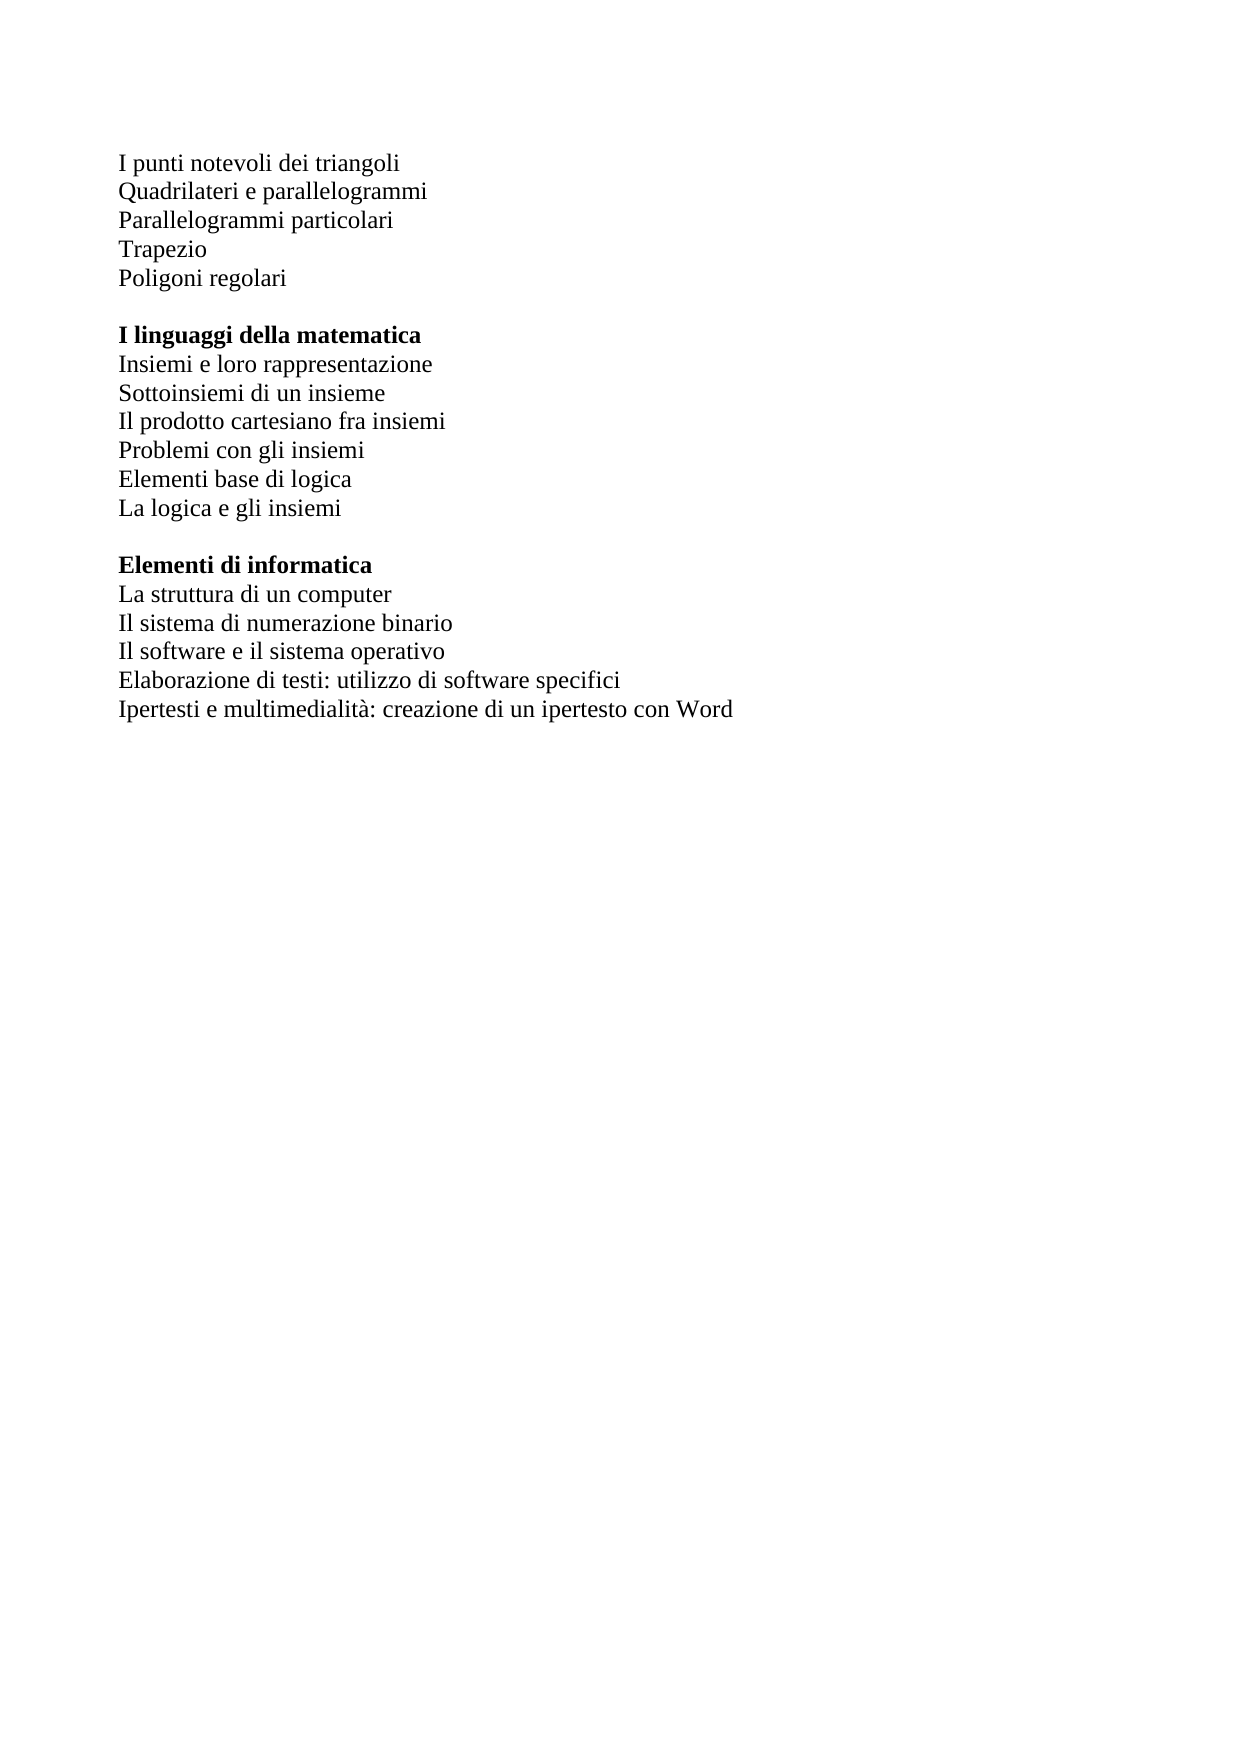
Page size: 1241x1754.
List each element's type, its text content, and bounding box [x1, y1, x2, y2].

text Elaborazione di testi: utilizzo di software specifici [118, 665, 1122, 694]
text Il software e il sistema operativo [118, 636, 1122, 665]
text Il prodotto cartesiano fra insiemi [118, 406, 1122, 435]
text Poligoni regolari [118, 263, 1122, 291]
text Elementi base di logica [118, 464, 1122, 493]
text Insiemi e loro rappresentazione [118, 349, 1122, 378]
text Problemi con gli insiemi [118, 435, 1122, 464]
text La logica e gli insiemi [118, 493, 1122, 521]
text I linguaggi della matematica [118, 320, 1122, 349]
text La struttura di un computer [118, 579, 1122, 608]
text Quadrilateri e parallelogrammi [118, 176, 1122, 205]
text Elementi di informatica [118, 550, 1122, 579]
text Sottoinsiemi di un insieme [118, 378, 1122, 406]
text I punti notevoli dei triangoli [118, 148, 1122, 176]
text Ipertesti e multimedialità: creazione di un ipertesto con Word [118, 694, 1122, 723]
text Il sistema di numerazione binario [118, 608, 1122, 636]
text Parallelogrammi particolari [118, 205, 1122, 234]
text Trapezio [118, 234, 1122, 263]
